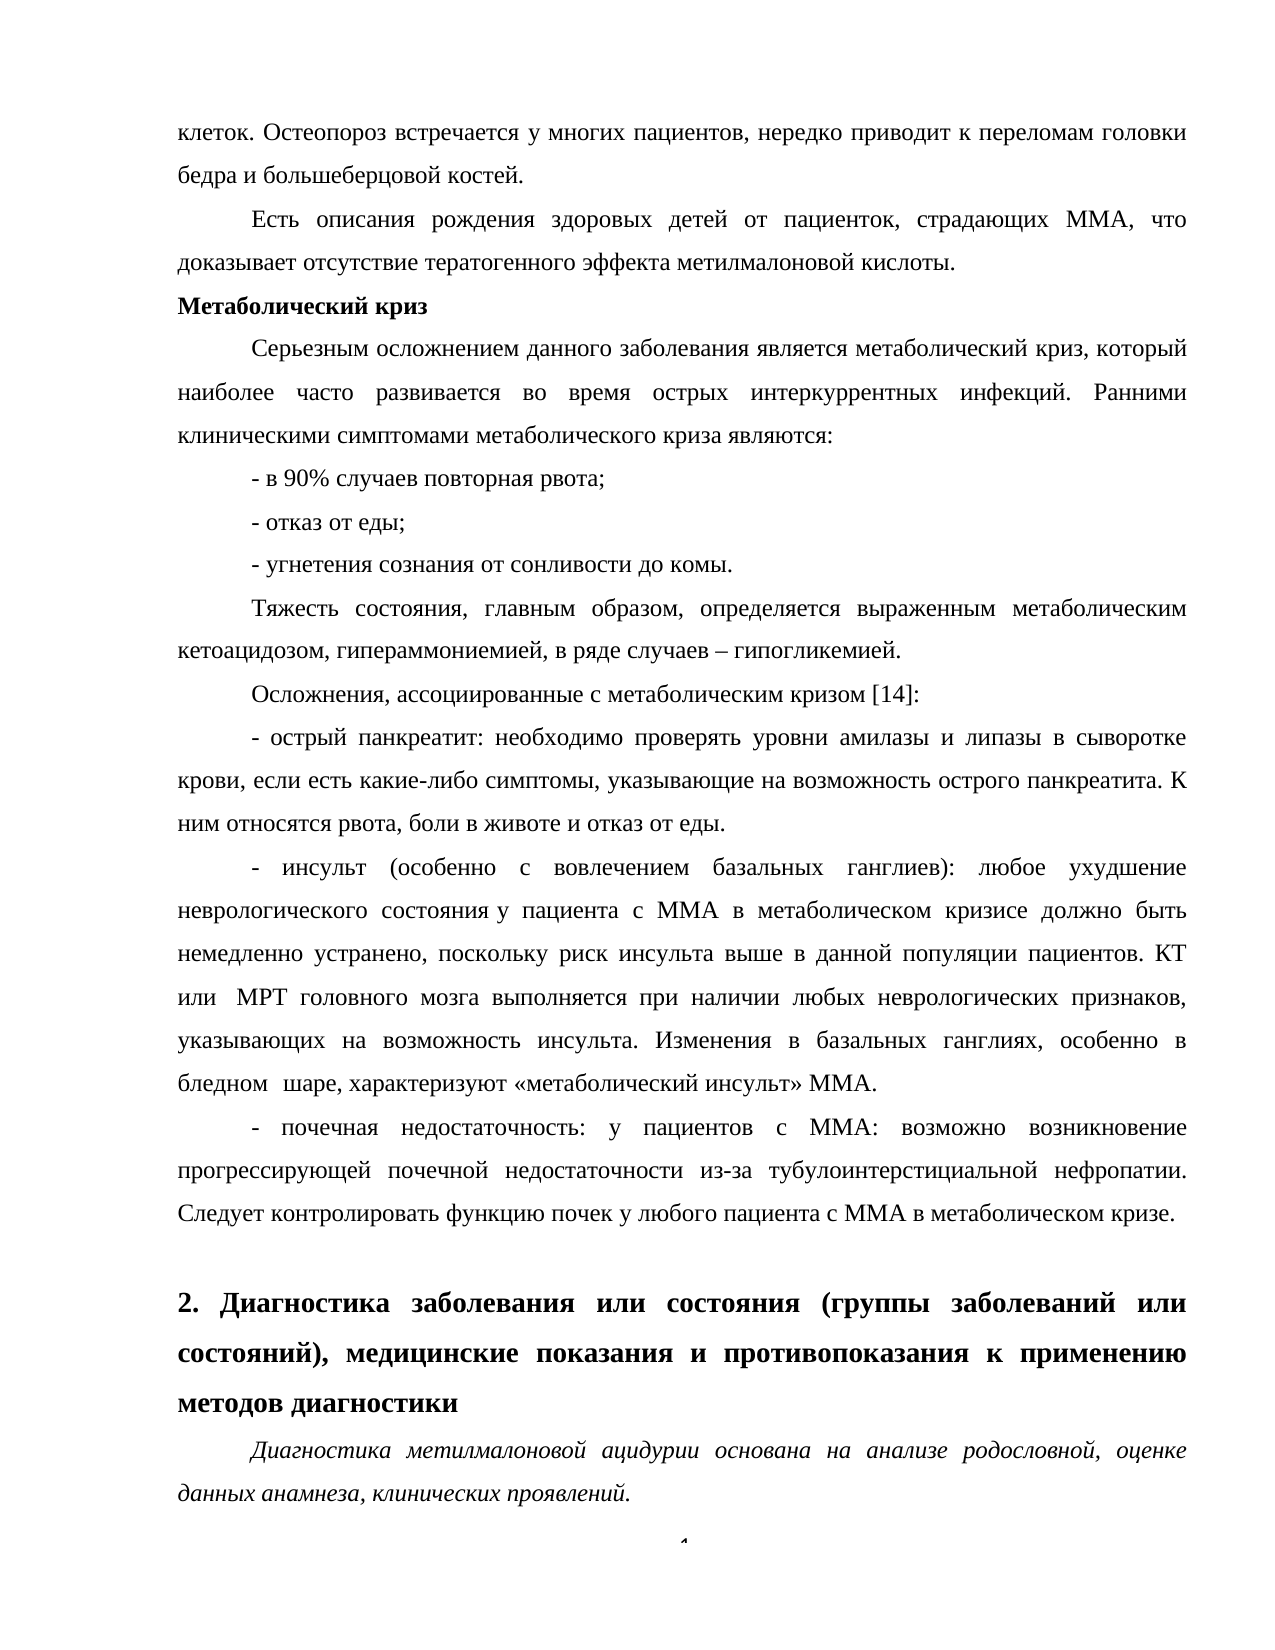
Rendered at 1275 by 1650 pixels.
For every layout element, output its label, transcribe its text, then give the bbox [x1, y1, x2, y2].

list инсульт (особенно с вовлечением базальных ганглиев): любое ухудшение неврологического состояния у пациента с ММА в метаболическом кризисе должно быть немедленно устранено, поскольку риск инсульта выше в данной популяции пациентов. КТ или МРТ головного мозга выполняется при наличии любых неврологических признаков, указывающих на возможность инсульта. Изменения в базальных ганглиях, особенно в бледном шаре, характеризуют «метаболический инсульт» ММА. [177, 852, 1187, 1097]
text Тяжесть состояния, главным образом, определяется выраженным метаболическим кетоацидозом, гипераммониемией, в ряде случаев – гипогликемией. [177, 593, 1187, 664]
list острый панкреатит: необходимо проверять уровни амилазы и липазы в сыворотке крови, если есть какие-либо симптомы, указывающие на возможность острого панкреатита. К ним относятся рвота, боли в животе и отказ от еды. [177, 722, 1187, 837]
list отказ от еды; [251, 507, 1198, 535]
text Осложнения, ассоциированные с метаболическим кризом [14]: [251, 679, 1198, 708]
subtitle Диагностика заболевания или состояния (группы заболеваний или состояний), медицинские показания и противопоказания к применению методов диагностики [177, 1285, 1187, 1418]
text клеток. Остеопороз встречается у многих пациентов, нередко приводит к переломам головки бедра и большеберцовой костей. [177, 117, 1187, 189]
text Диагностика метилмалоновой ацидурии основана на анализе родословной, оценке данных анамнеза, клинических проявлений. [177, 1435, 1187, 1507]
list в 90% случаев повторная рвота; [177, 463, 1198, 492]
list почечная недостаточность: у пациентов с ММА: возможно возникновение прогрессирующей почечной недостаточности из-за тубулоинтерстициальной нефропатии. Следует контролировать функцию почек у любого пациента с ММА в метаболическом кризе. [177, 1112, 1187, 1227]
subtitle Метаболический криз [177, 291, 1198, 319]
text Есть описания рождения здоровых детей от пациенток, страдающих ММА, что доказывает отсутствие тератогенного эффекта метилмалоновой кислоты. [177, 204, 1187, 276]
list угнетения сознания от сонливости до комы. [251, 549, 1198, 578]
text Серьезным осложнением данного заболевания является метаболический криз, который наиболее часто развивается во время острых интеркуррентных инфекций. Ранними клиническими симптомами метаболического криза являются: [177, 333, 1187, 448]
